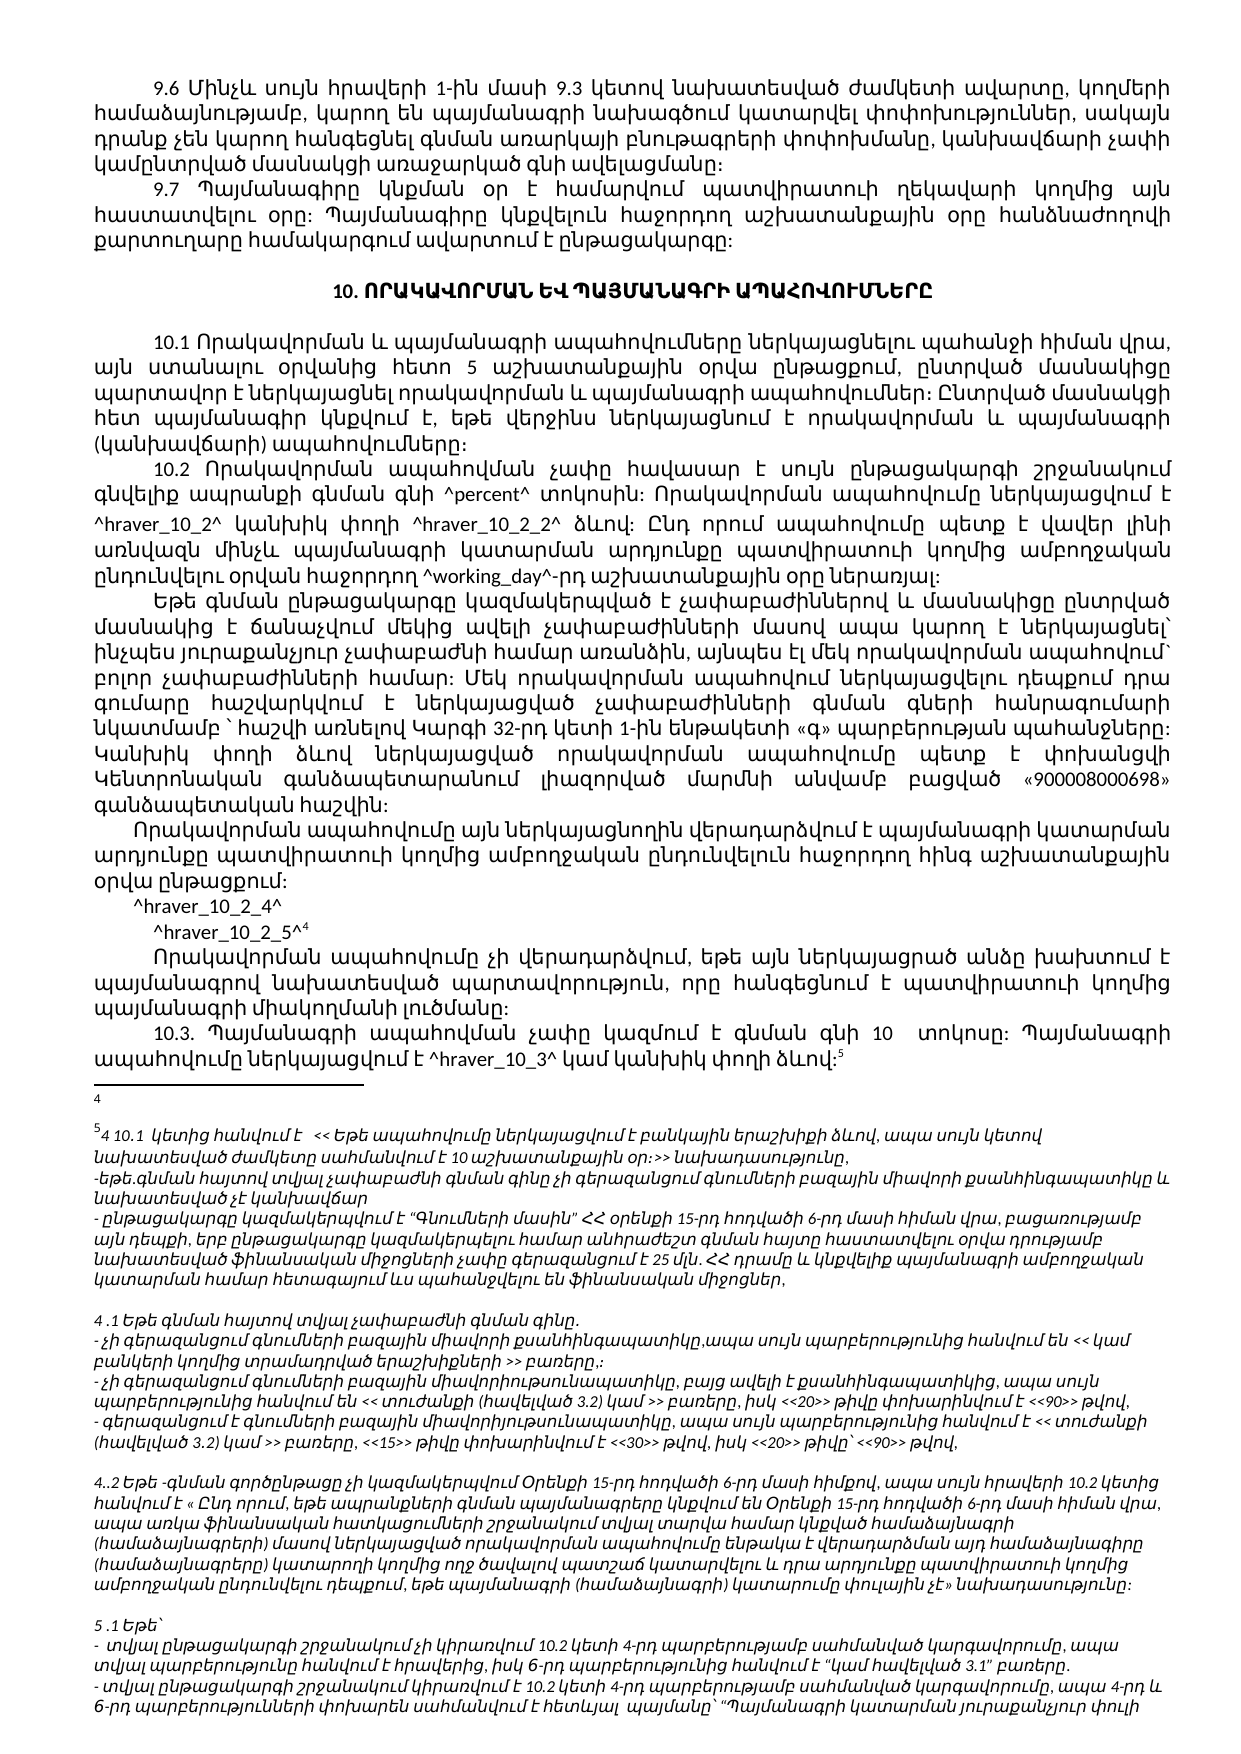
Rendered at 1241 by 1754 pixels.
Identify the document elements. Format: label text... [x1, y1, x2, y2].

text ^hraver_10_2_4^ [94, 893, 1171, 919]
text ^hraver_10_2_5^ [94, 919, 1171, 944]
text Որակավորման ապահովումը այն ներկայացնողին վերադարձվում է պայմանագրի կատարման արդյունքը պատվիրատուի կողմից ամբողջական ընդունվելուն հաջորդող հինգ աշխատանքային օրվա ընթացքում: [94, 817, 1171, 893]
text 10.2 Որակավորման ապահովման չափը հավասար է սույն ընթացակարգի շրջանակում գնվելիք ապրանքի գնման գնի ^percent^ տոկոսին: Որակավորման ապահովումը ներկայացվում է ^hraver_10_2^ կանխիկ փողի ^hraver_10_2_2^ ձևով: Ընդ որում ապահովումը պետք է վավեր լինի առնվազն մինչև պայմանագրի կատարման արդյունքը պատվիրատուի կողմից ամբողջական ընդունվելու օրվան հաջորդող ^working_day^-րդ աշխատանքային օրը ներառյալ: [94, 456, 1171, 588]
text 10.1 Որակավորման և պայմանագրի ապահովումները ներկայացնելու պահանջի հիման վրա, այն ստանալու օրվանից հետո 5 աշխատանքային օրվա ընթացքում, ընտրված մասնակիցը պարտավոր է ներկայացնել որակավորման և պայմանագրի ապահովումներ։ Ընտրված մասնակցի հետ պայմանագիր կնքվում է, եթե վերջինս ներկայացնում է որակավորման և պայմանագրի (կանխավճարի) ապահովումները։ [94, 329, 1171, 456]
text Եթե գնման ընթացակարգը կազմակերպված է չափաբաժիններով և մասնակիցը ընտրված մասնակից է ճանաչվում մեկից ավելի չափաբաժինների մասով ապա կարող է ներկայացնել՝ ինչպես յուրաքանչյուր չափաբաժնի համար առանձին, այնպես էլ մեկ որակավորման ապահովում` բոլոր չափաբաժինների համար: Մեկ որակավորման ապահովում ներկայացվելու դեպքում դրա գումարը հաշվարկվում է ներկայացված չափաբաժինների գնման գների հանրագումարի նկատմամբ ՝ հաշվի առնելով Կարգի 32-րդ կետի 1-ին ենթակետի «գ» պարբերության պահանջները: Կանխիկ փողի ձևով ներկայացված որակավորման ապահովումը պետք է փոխանցվի Կենտրոնական գանձապետարանում լիազորված մարմնի անվամբ բացված «900008000698» գանձապետական հաշվին: [94, 588, 1171, 817]
text 9.6 Մինչև սույն հրավերի 1-ին մասի 9.3 կետով նախատեսված ժամկետի ավարտը, կողմերի համաձայնությամբ, կարող են պայմանագրի նախագծում կատարվել փոփոխություններ, սակայն դրանք չեն կարող հանգեցնել գնման առարկայի բնութագրերի փոփոխմանը, կանխավճարի չափի կամընտրված մասնակցի առաջարկած գնի ավելացմանը։ [94, 75, 1171, 177]
text 9.7 Պայմանագիրը կնքման օր է համարվում պատվիրատուի ղեկավարի կողմից այն հաստատվելու օրը: Պայմանագիրը կնքվելուն հաջորդող աշխատանքային օրը հանձնաժողովի քարտուղարը համակարգում ավարտում է ընթացակարգը: [94, 177, 1171, 253]
text 10.3. Պայմանագրի ապահովման չափը կազմում է գնման գնի 10 տոկոսը: Պայմանագրի ապահովումը ներկայացվում է ^hraver_10_3^ կամ կանխիկ փողի ձևով: [94, 1021, 1171, 1071]
text 10. ՈՐԱԿԱՎՈՐՄԱՆ ԵՎ ՊԱՅՄԱՆԱԳՐԻ ԱՊԱՀՈՎՈՒՄՆԵՐԸ [94, 278, 1171, 304]
text Որակավորման ապահովումը չի վերադարձվում, եթե այն ներկայացրած անձը խախտում է պայմանագրով նախատեսված պարտավորություն, որը հանգեցնում է պատվիրատուի կողմից պայմանագրի միակողմանի լուծմանը: [94, 944, 1171, 1021]
